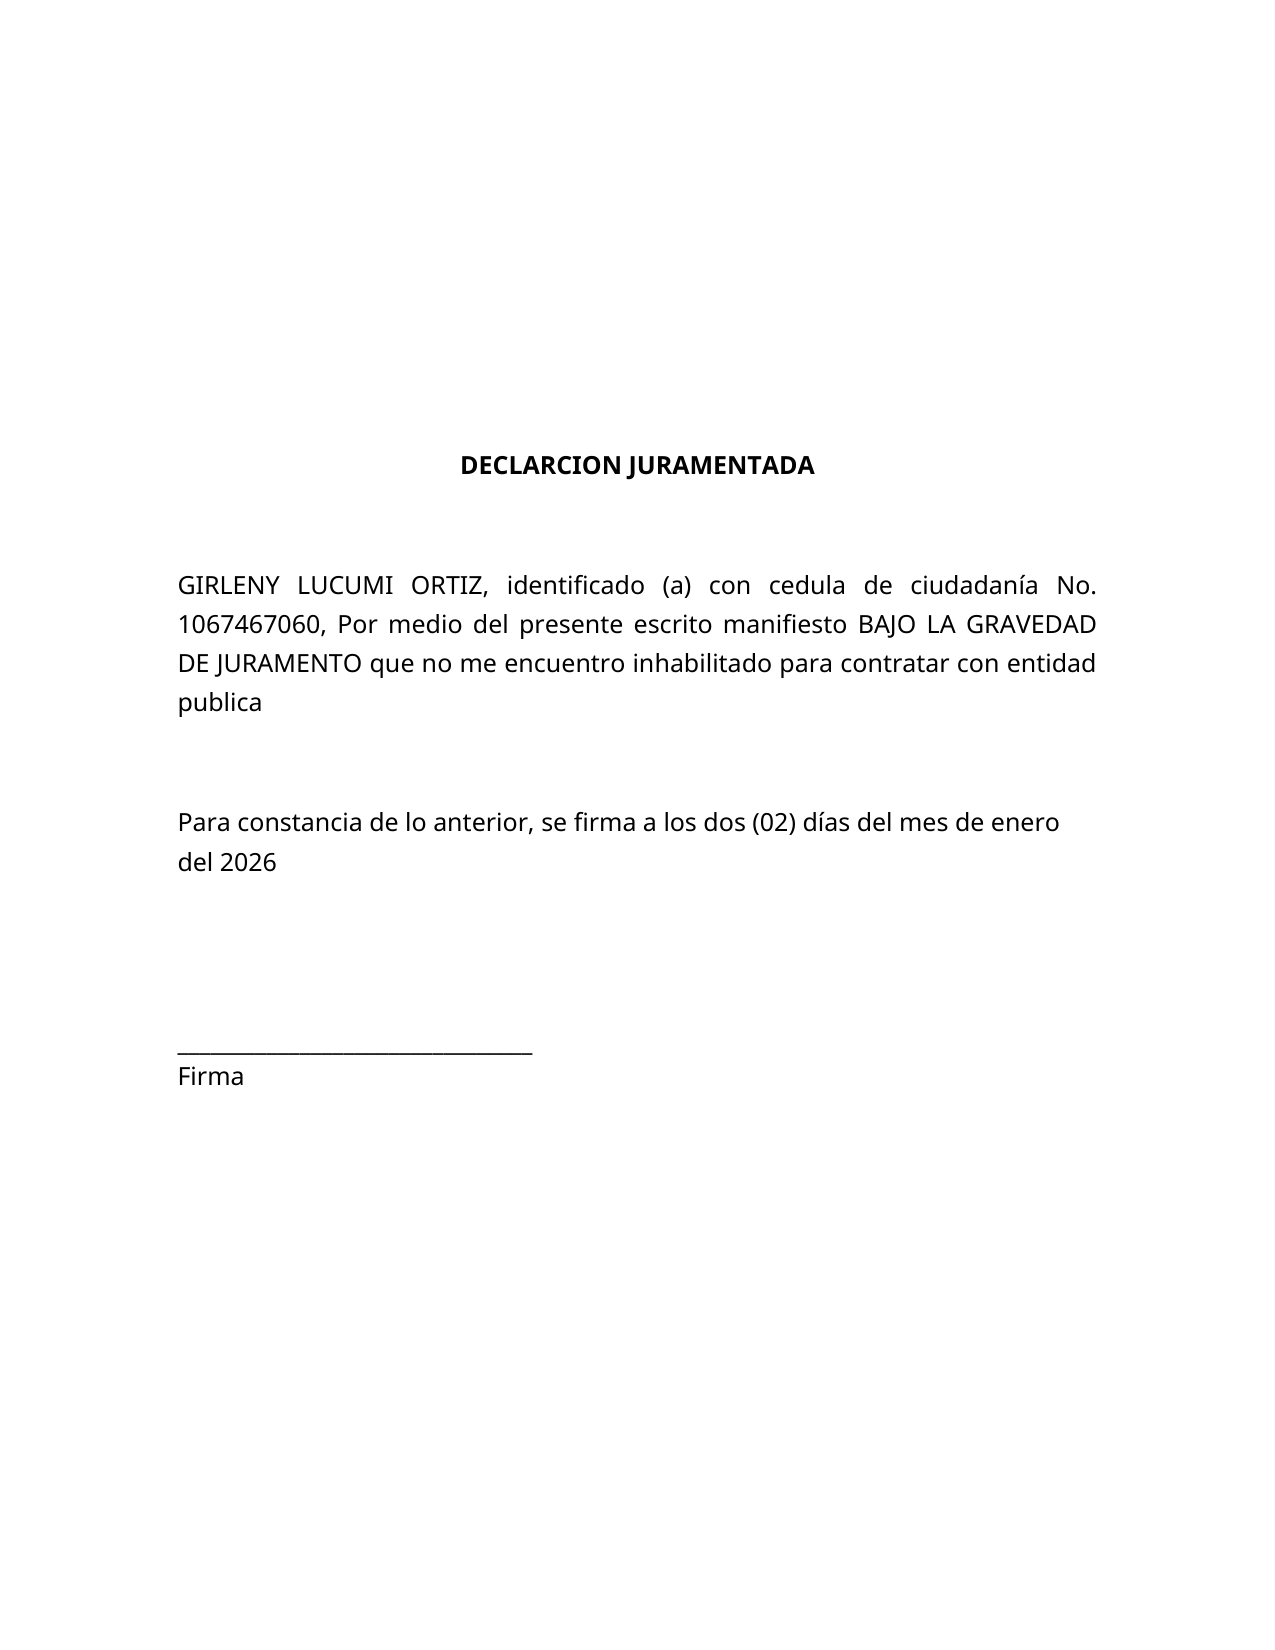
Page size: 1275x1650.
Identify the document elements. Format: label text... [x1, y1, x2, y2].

text DECLARCION JURAMENTADA [177, 448, 1098, 482]
text ________________________________ [177, 1024, 1098, 1058]
text Para constancia de lo anterior, se firma a los dos (02) días del mes de enero del 2026 [177, 805, 1098, 878]
text Firma [177, 1058, 1098, 1092]
text GIRLENY LUCUMI ORTIZ, identificado (a) con cedula de ciudadanía No. 1067467060, Por medio del presente escrito manifiesto BAJO LA GRAVEDAD DE JURAMENTO que no me encuentro inhabilitado para contratar con entidad publica [177, 568, 1098, 719]
